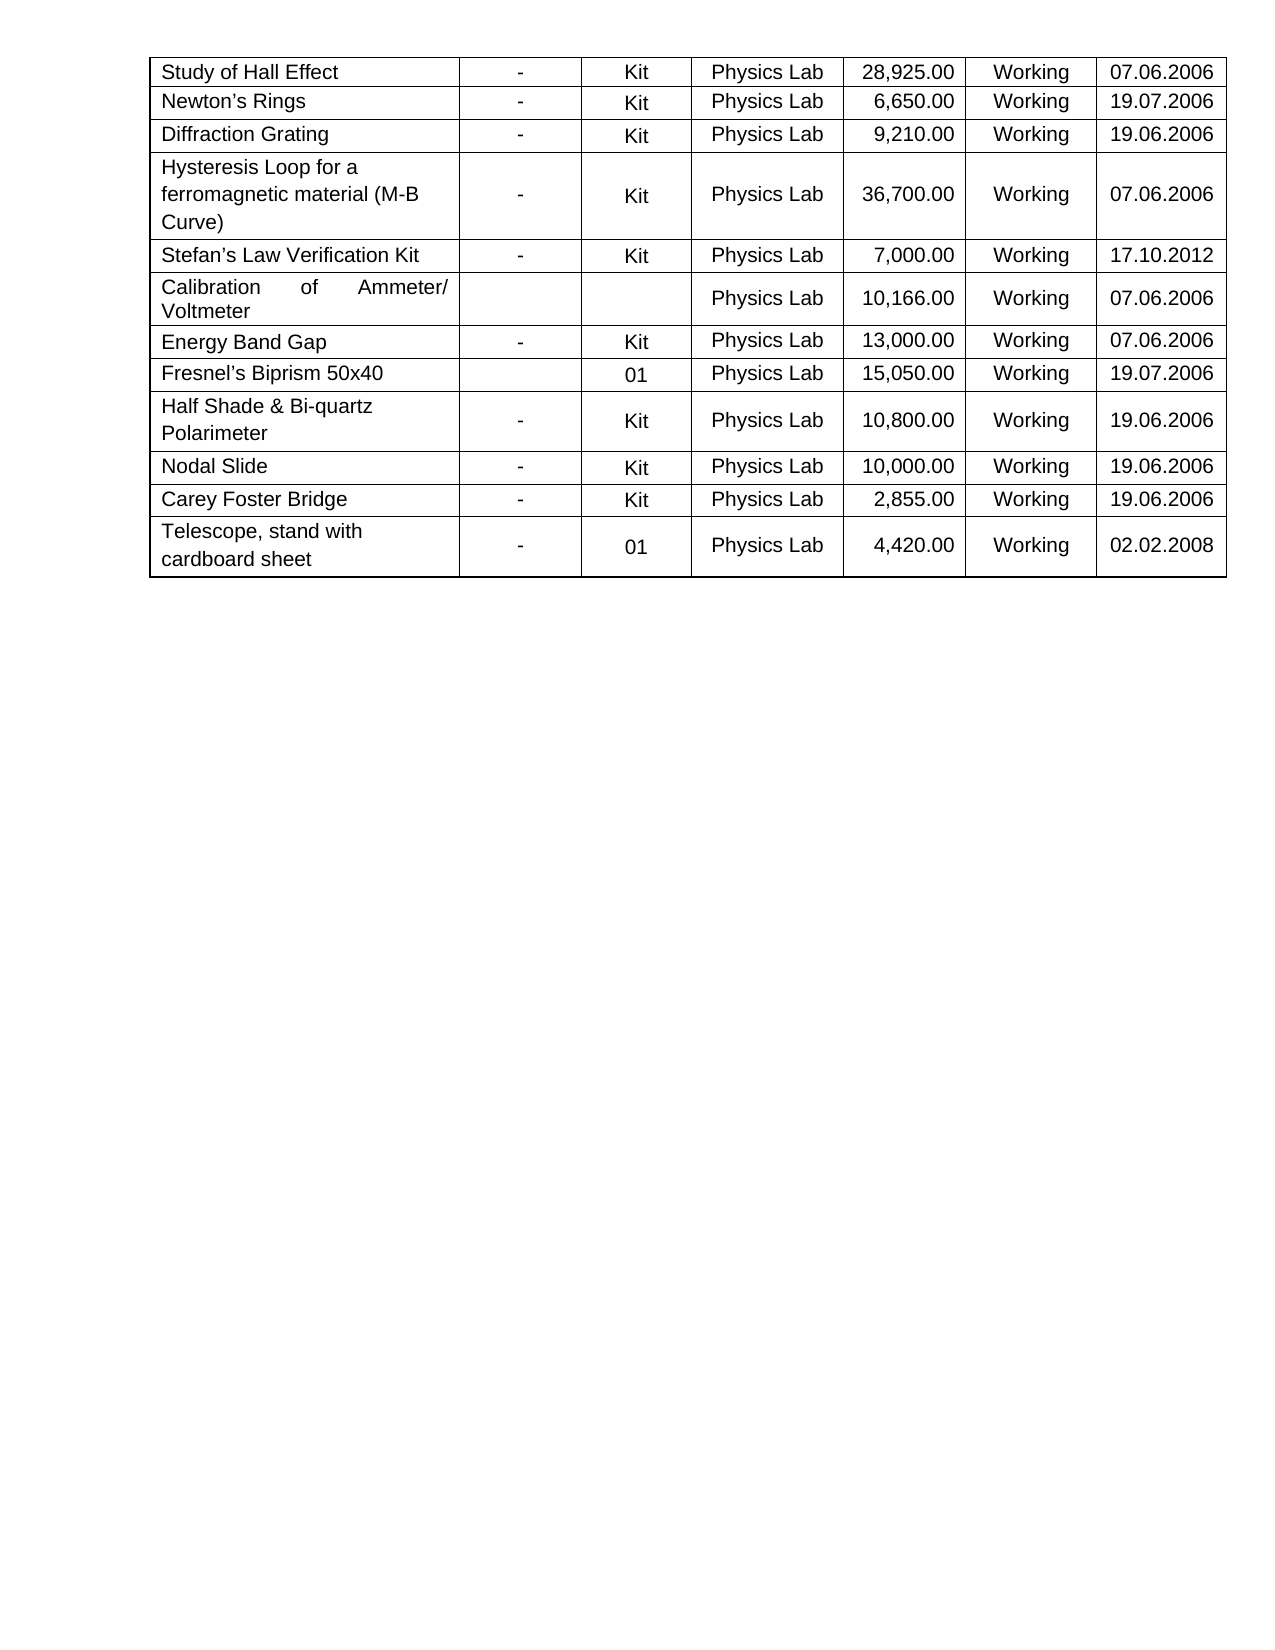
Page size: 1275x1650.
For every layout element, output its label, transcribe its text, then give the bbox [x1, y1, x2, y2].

table_cell Physics Lab [692, 87, 843, 119]
table_cell Working [966, 58, 1096, 86]
table_cell 19.06.2006 [1097, 120, 1226, 152]
table_cell - [460, 58, 581, 86]
table_cell 28,925.00 [844, 58, 965, 86]
table_cell 10,800.00 [844, 392, 965, 451]
table_cell Hysteresis Loop for a ferromagnetic material (M-B Curve) [151, 153, 459, 239]
table_cell Physics Lab [692, 120, 843, 152]
table_cell Calibration of Ammeter/ Voltmeter [151, 273, 459, 325]
table_cell [460, 359, 581, 391]
table_cell - [460, 392, 581, 451]
table_cell 2,855.00 [844, 485, 965, 516]
table_cell 01 [582, 517, 691, 576]
table_cell Working [966, 240, 1096, 272]
table_cell Physics Lab [692, 359, 843, 391]
table_cell Kit [582, 120, 691, 152]
table_cell Energy Band Gap [151, 326, 459, 358]
table_cell Kit [582, 485, 691, 516]
table_cell 01 [582, 359, 691, 391]
table_cell Working [966, 359, 1096, 391]
table_cell Diffraction Grating [151, 120, 459, 152]
table_cell Working [966, 87, 1096, 119]
table_cell 9,210.00 [844, 120, 965, 152]
table_cell Working [966, 392, 1096, 451]
table_cell Carey Foster Bridge [151, 485, 459, 516]
table_cell Physics Lab [692, 153, 843, 239]
table_cell 07.06.2006 [1097, 326, 1226, 358]
table_cell Physics Lab [692, 485, 843, 516]
table_cell 7,000.00 [844, 240, 965, 272]
table_cell - [460, 120, 581, 152]
table_cell Fresnel’s Biprism 50x40 [151, 359, 459, 391]
table_cell Kit [582, 58, 691, 86]
table_cell Physics Lab [692, 326, 843, 358]
table_cell [582, 273, 691, 325]
table_cell 10,166.00 [844, 273, 965, 325]
table_cell Stefan’s Law Verification Kit [151, 240, 459, 272]
table_cell 02.02.2008 [1097, 517, 1226, 576]
table_cell 19.07.2006 [1097, 359, 1226, 391]
table_cell Working [966, 485, 1096, 516]
table_cell - [460, 452, 581, 483]
table_cell Study of Hall Effect [151, 58, 459, 86]
table_cell Physics Lab [692, 58, 843, 86]
table_cell 07.06.2006 [1097, 273, 1226, 325]
table_cell Physics Lab [692, 240, 843, 272]
table_cell Kit [582, 153, 691, 239]
table_cell 17.10.2012 [1097, 240, 1226, 272]
table_cell 19.06.2006 [1097, 452, 1226, 483]
table_cell Kit [582, 87, 691, 119]
table_cell Telescope, stand with cardboard sheet [151, 517, 459, 576]
table_cell Physics Lab [692, 392, 843, 451]
table_cell Nodal Slide [151, 452, 459, 483]
table_cell Working [966, 120, 1096, 152]
table_cell 19.07.2006 [1097, 87, 1226, 119]
table_cell 6,650.00 [844, 87, 965, 119]
table_cell 19.06.2006 [1097, 392, 1226, 451]
table_cell Kit [582, 326, 691, 358]
table_cell Physics Lab [692, 273, 843, 325]
table_cell 36,700.00 [844, 153, 965, 239]
table_cell - [460, 485, 581, 516]
table_cell 15,050.00 [844, 359, 965, 391]
table_cell - [460, 517, 581, 576]
table_cell Working [966, 326, 1096, 358]
table_cell - [460, 326, 581, 358]
table_cell Newton’s Rings [151, 87, 459, 119]
table_cell Kit [582, 452, 691, 483]
table_cell Half Shade & Bi-quartz Polarimeter [151, 392, 459, 451]
table_cell - [460, 153, 581, 239]
table_cell [460, 273, 581, 325]
table_cell 19.06.2006 [1097, 485, 1226, 516]
table_cell Kit [582, 240, 691, 272]
table_cell Kit [582, 392, 691, 451]
table_cell Working [966, 273, 1096, 325]
table_cell Physics Lab [692, 452, 843, 483]
table_cell 10,000.00 [844, 452, 965, 483]
table_cell 13,000.00 [844, 326, 965, 358]
table_cell - [460, 240, 581, 272]
table_cell 4,420.00 [844, 517, 965, 576]
table_cell Physics Lab [692, 517, 843, 576]
table_cell Working [966, 517, 1096, 576]
table_cell 07.06.2006 [1097, 153, 1226, 239]
table_cell Working [966, 153, 1096, 239]
table_cell Working [966, 452, 1096, 483]
table_cell - [460, 87, 581, 119]
table_cell 07.06.2006 [1097, 58, 1226, 86]
